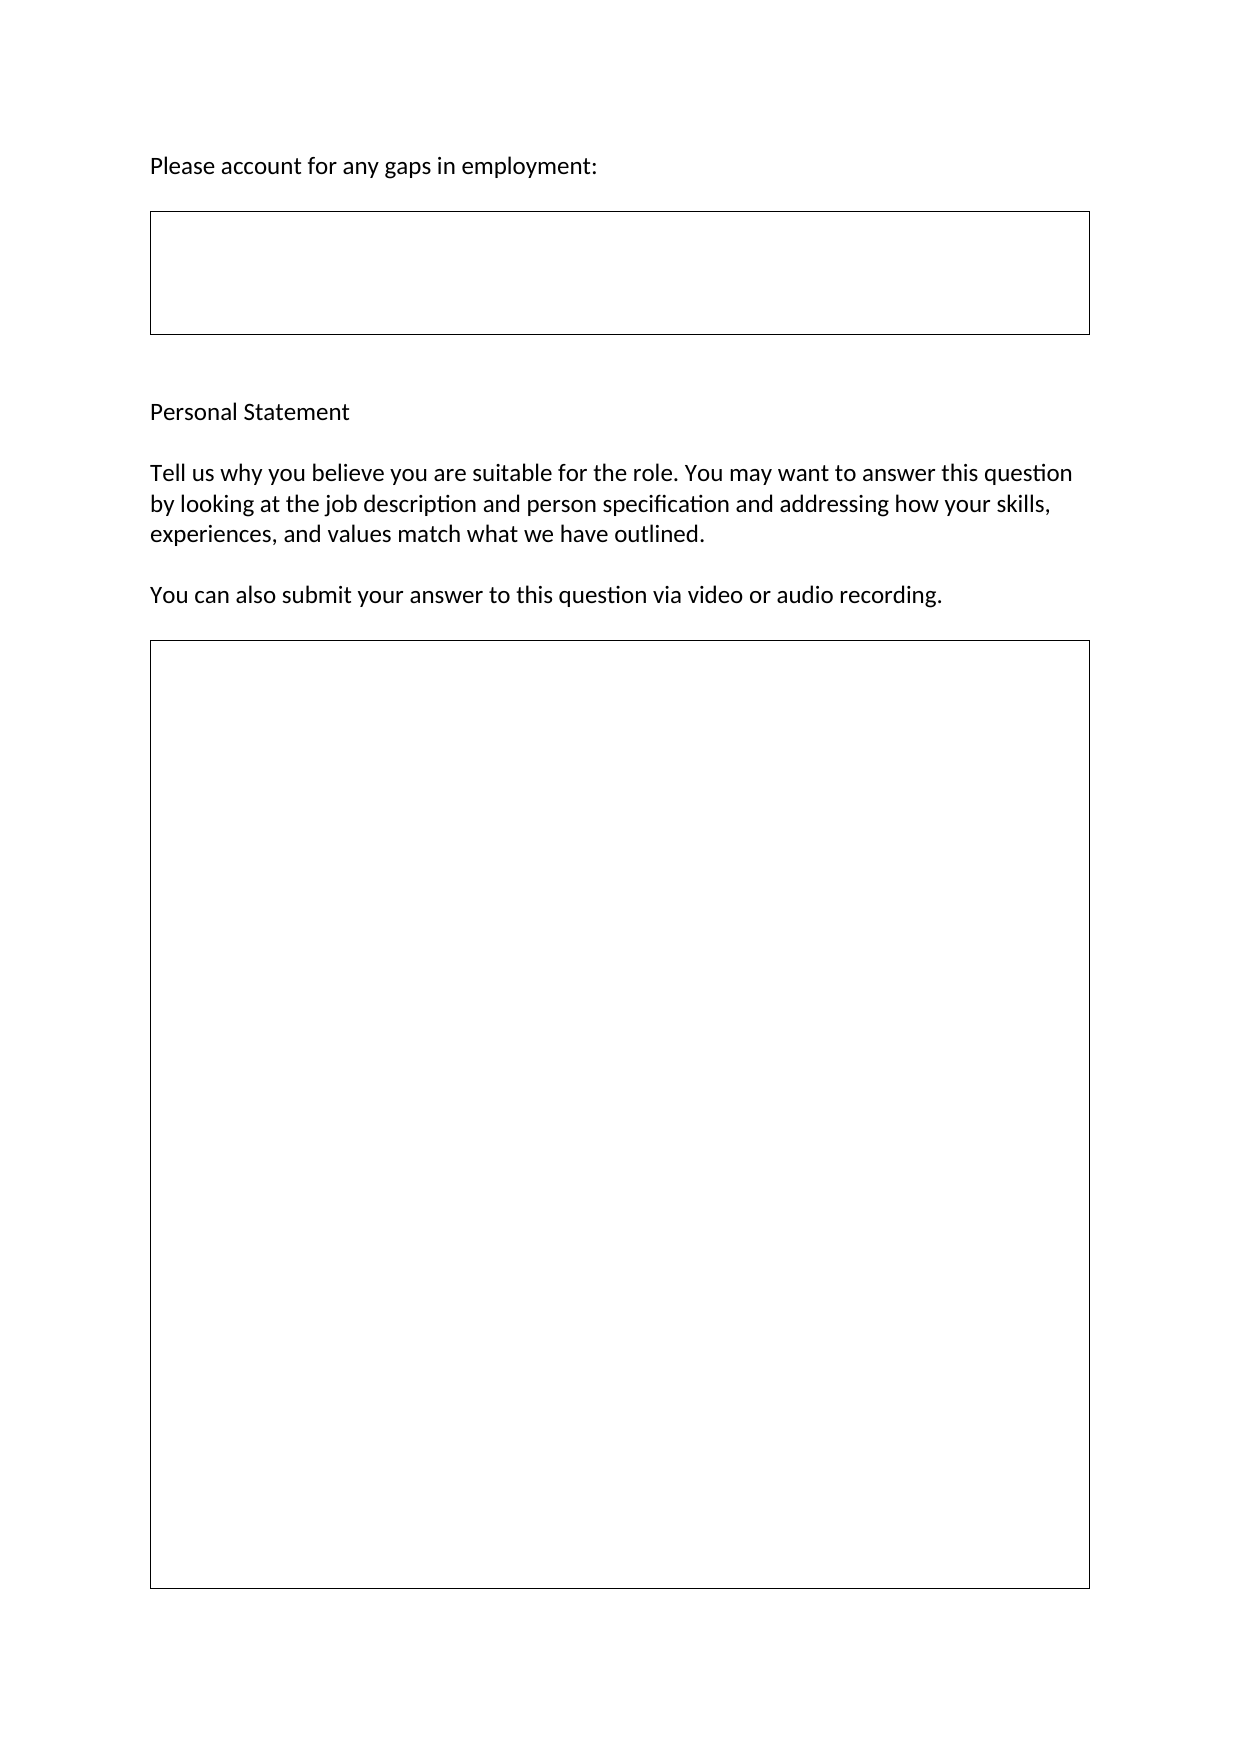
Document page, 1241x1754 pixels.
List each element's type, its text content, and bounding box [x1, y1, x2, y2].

text Personal Statement [150, 396, 1090, 427]
text Please account for any gaps in employment: [150, 150, 1090, 181]
text You can also submit your answer to this question via video or audio recording. [150, 579, 1090, 610]
table_header [151, 212, 1089, 334]
table_header [151, 641, 1089, 1588]
text Tell us why you believe you are suitable for the role. You may want to answer this question by looking at the job description and person specification and addressing how your skills, experiences, and values match what we have outlined. [150, 457, 1090, 549]
